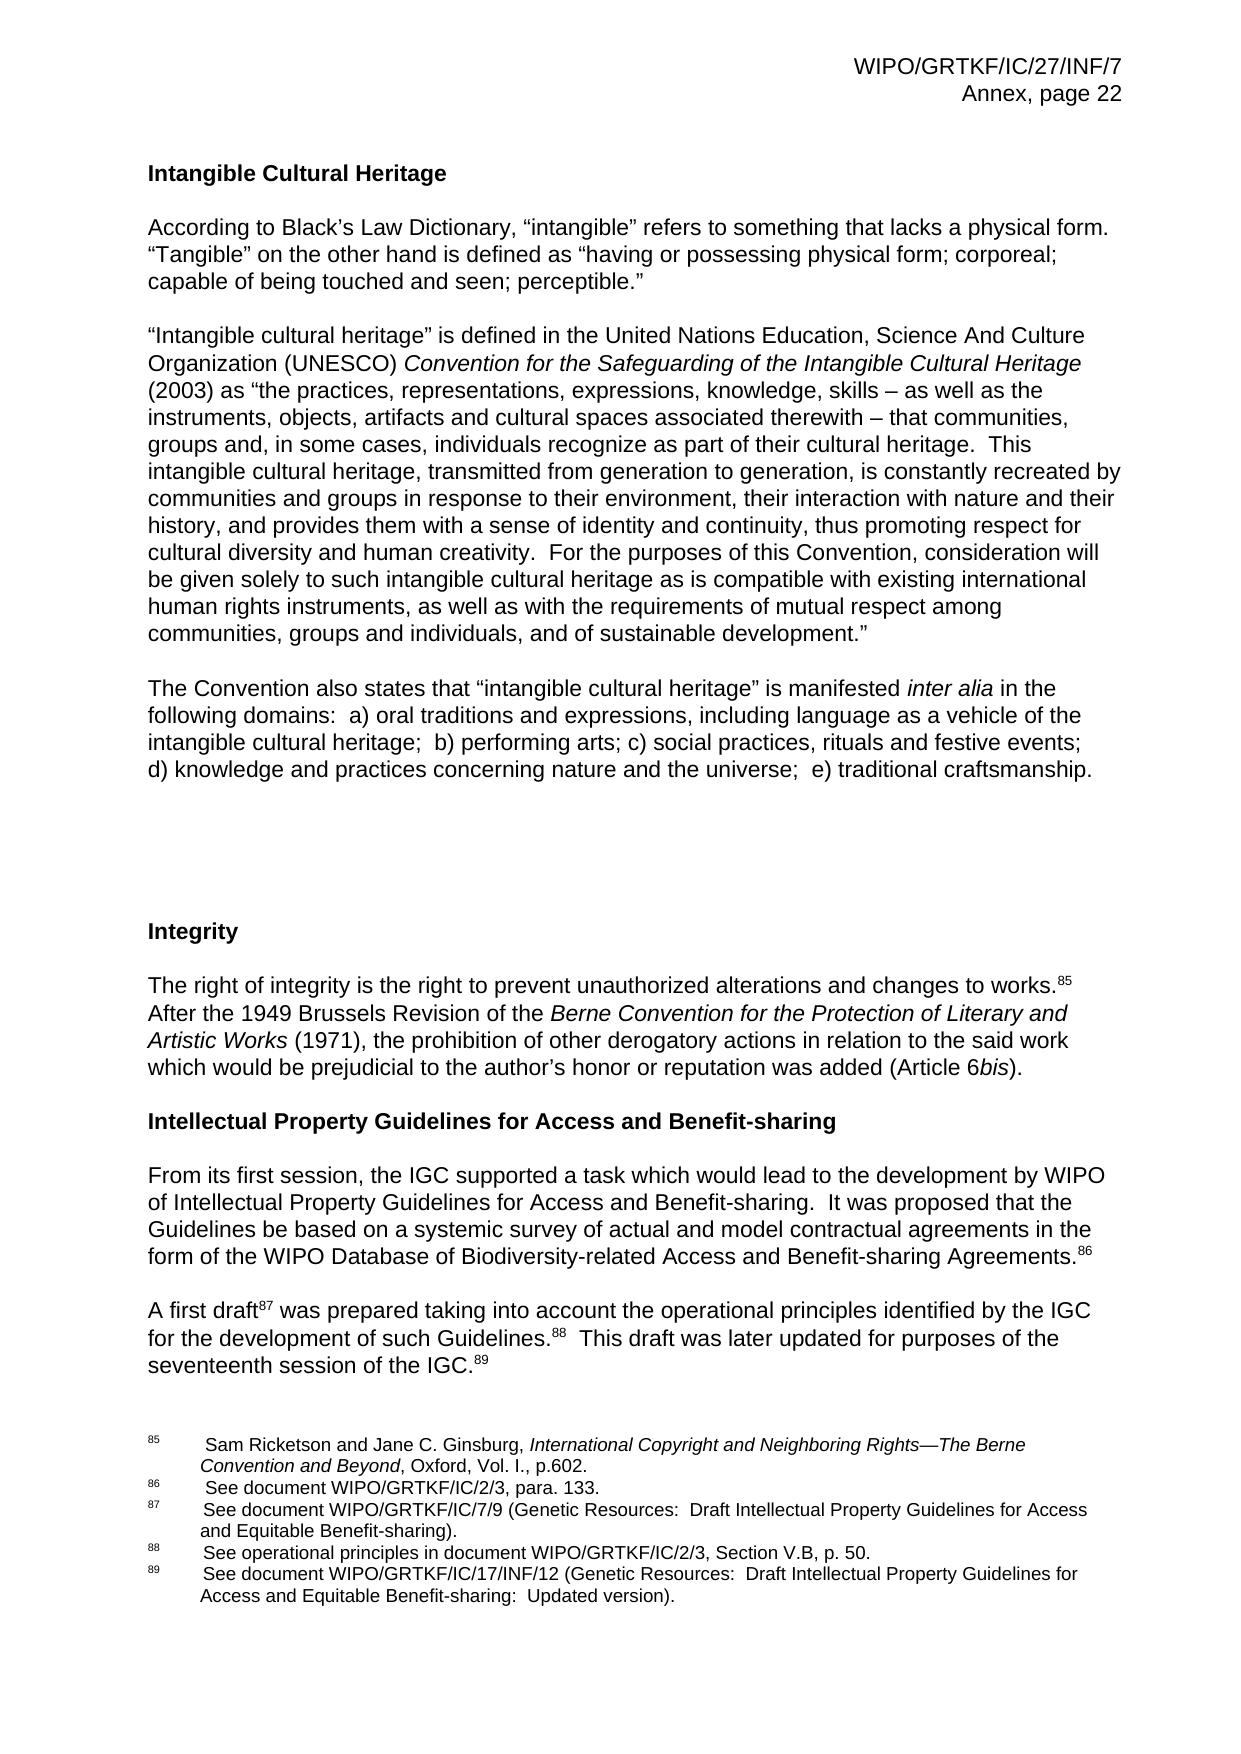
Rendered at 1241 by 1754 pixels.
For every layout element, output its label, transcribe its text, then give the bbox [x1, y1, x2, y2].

text The Convention also states that “intangible cultural heritage” is manifested inter alia in the following domains: a) oral traditions and expressions, including language as a vehicle of the intangible cultural heritage; b) performing arts; c) social practices, rituals and festive events; d) knowledge and practices concerning nature and the universe; e) traditional craftsmanship. [148, 674, 1122, 782]
text A first draft was prepared taking into account the operational principles identified by the IGC for the development of such Guidelines. This draft was later updated for purposes of the seventeenth session of the IGC. [148, 1297, 1122, 1378]
text “Intangible cultural heritage” is defined in the United Nations Education, Science And Culture Organization (UNESCO) Convention for the Safeguarding of the Intangible Cultural Heritage (2003) as “the practices, representations, expressions, knowledge, skills – as well as the instruments, objects, artifacts and cultural spaces associated therewith – that communities, groups and, in some cases, individuals recognize as part of their cultural heritage. This intangible cultural heritage, transmitted from generation to generation, is constantly recreated by communities and groups in response to their environment, their interaction with nature and their history, and provides them with a sense of identity and continuity, thus promoting respect for cultural diversity and human creativity. For the purposes of this Convention, consideration will be given solely to such intangible cultural heritage as is compatible with existing international human rights instruments, as well as with the requirements of mutual respect among communities, groups and individuals, and of sustainable development.” [148, 322, 1122, 647]
text Integrity [148, 918, 1122, 945]
text From its first session, the IGC supported a task which would lead to the development by WIPO of Intellectual Property Guidelines for Access and Benefit-sharing. It was proposed that the Guidelines be based on a systemic survey of actual and model contractual agreements in the form of the WIPO Database of Biodiversity-related Access and Benefit-sharing Agreements. [148, 1161, 1122, 1270]
text Intellectual Property Guidelines for Access and Benefit-sharing [148, 1107, 1122, 1134]
text Intangible Cultural Heritage [148, 159, 1122, 186]
text According to Black’s Law Dictionary, “intangible” refers to something that lacks a physical form. “Tangible” on the other hand is defined as “having or possessing physical form; corporeal; capable of being touched and seen; perceptible.” [148, 213, 1122, 295]
text The right of integrity is the right to prevent unauthorized alterations and changes to works. After the 1949 Brussels Revision of the Berne Convention for the Protection of Literary and Artistic Works (1971), the prohibition of other derogatory actions in relation to the said work which would be prejudicial to the author’s honor or reputation was added (Article 6bis). [148, 972, 1122, 1080]
